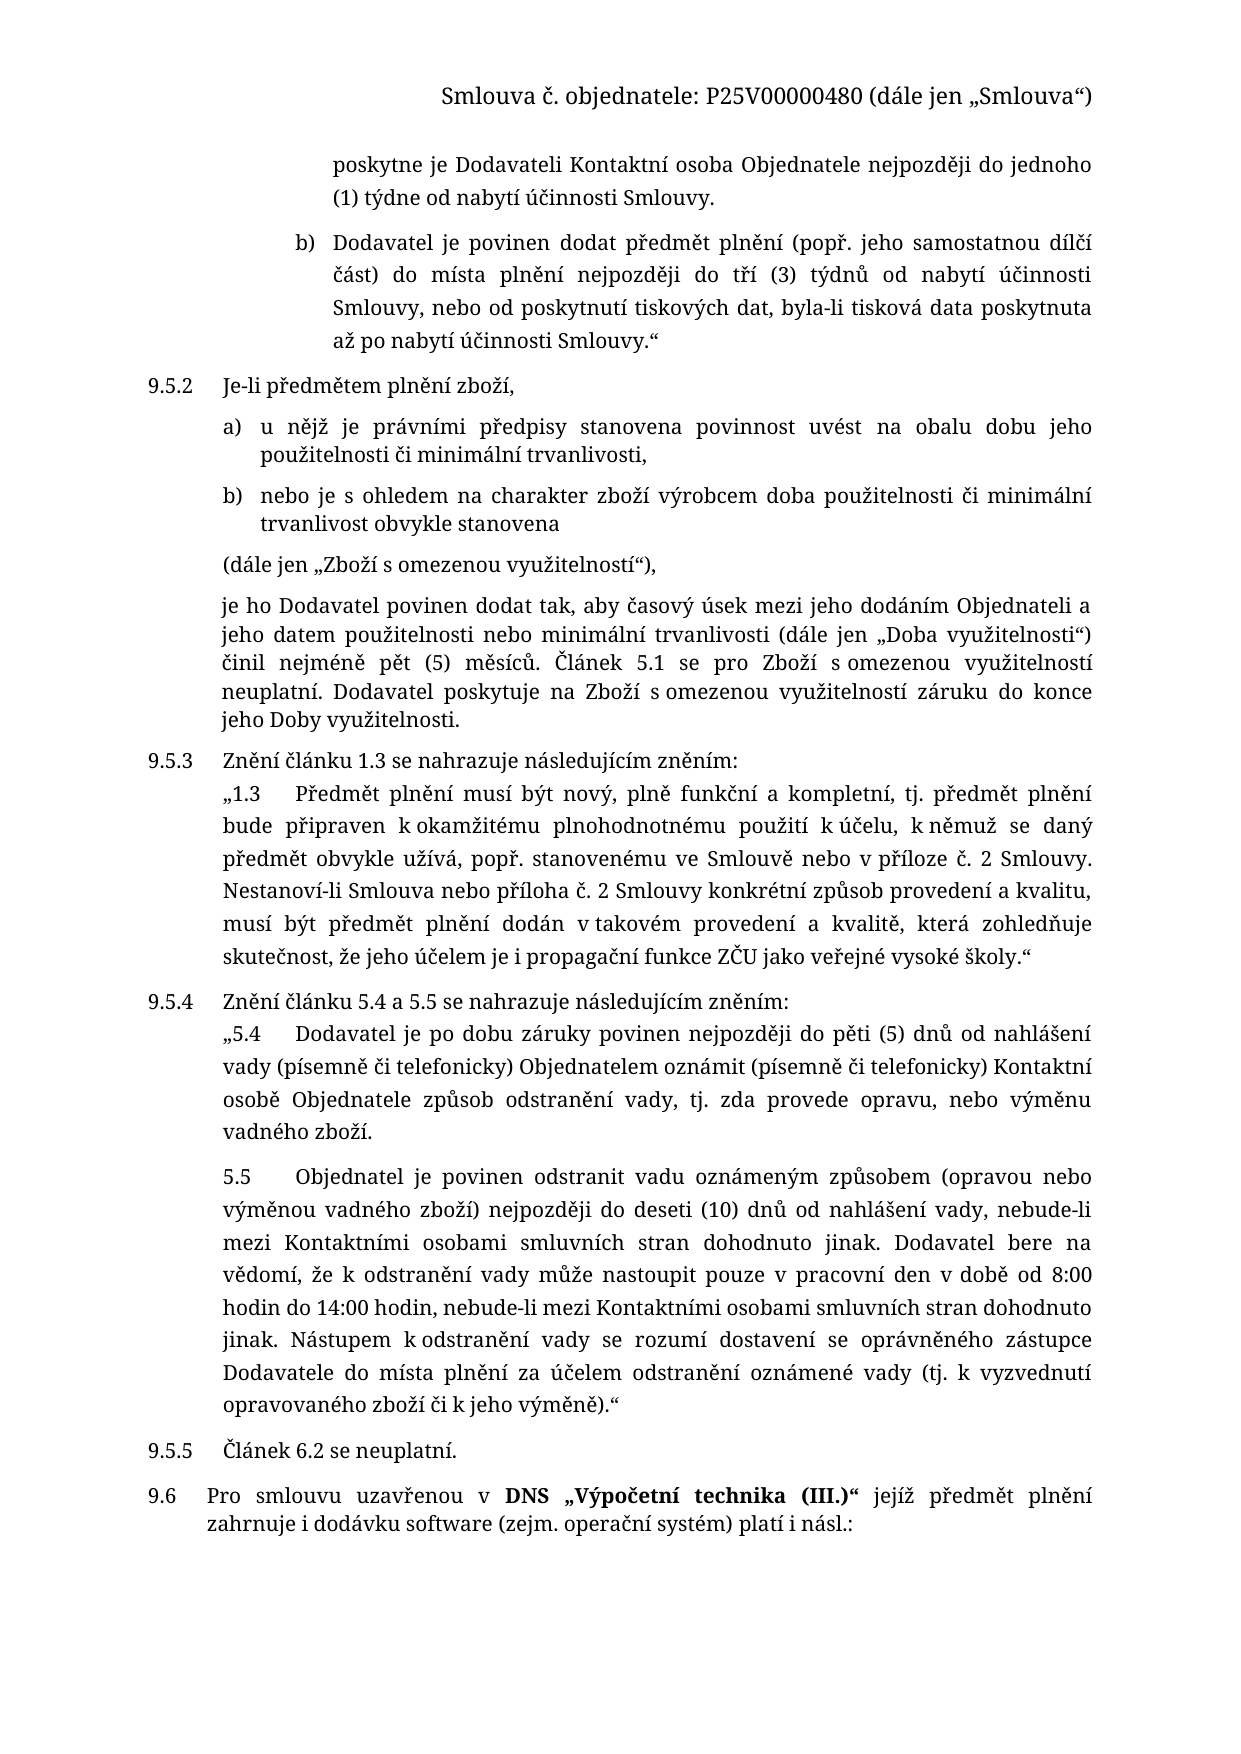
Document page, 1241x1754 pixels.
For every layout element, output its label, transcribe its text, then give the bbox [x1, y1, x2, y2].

list Dodavatel je povinen dodat předmět plnění (popř. jeho samostatnou dílčí část) do místa plnění nejpozději do tří (3) týdnů od nabytí účinnosti Smlouvy, nebo od poskytnutí tiskových dat, byla-li tisková data poskytnuta až po nabytí účinnosti Smlouvy.“ [295, 228, 1093, 354]
list Pro smlouvu uzavřenou v DNS „Výpočetní technika (III.)“ jejíž předmět plnění zahrnuje i dodávku software (zejm. operační systém) platí i násl.: [148, 1481, 1093, 1538]
list u nějž je právními předpisy stanovena povinnost uvést na obalu dobu jeho použitelnosti či minimální trvanlivosti, [223, 412, 1093, 469]
list Znění článku 1.3 se nahrazuje následujícím zněním: [148, 746, 1093, 774]
list Je-li předmětem plnění zboží, [148, 371, 1093, 399]
list Znění článku 5.4 a 5.5 se nahrazuje následujícím zněním: [148, 987, 1093, 1015]
text je ho Dodavatel povinen dodat tak, aby časový úsek mezi jeho dodáním Objednateli a jeho datem použitelnosti nebo minimální trvanlivosti (dále jen „Doba využitelnosti“) činil nejméně pět (5) měsíců. Článek 5.1 se pro Zboží s omezenou využitelností neuplatní. Dodavatel poskytuje na Zboží s omezenou využitelností záruku do konce jeho Doby využitelnosti. [221, 591, 1093, 734]
list „5.4 Dodavatel je po dobu záruky povinen nejpozději do pěti (5) dnů od nahlášení vady (písemně či telefonicky) Objednatelem oznámit (písemně či telefonicky) Kontaktní osobě Objednatele způsob odstranění vady, tj. zda provede opravu, nebo výměnu vadného zboží. [223, 1019, 1093, 1146]
list „1.3 Předmět plnění musí být nový, plně funkční a kompletní, tj. předmět plnění bude připraven k okamžitému plnohodnotnému použití k účelu, k němuž se daný předmět obvykle užívá, popř. stanovenému ve Smlouvě nebo v příloze č. 2 Smlouvy. Nestanoví-li Smlouva nebo příloha č. 2 Smlouvy konkrétní způsob provedení a kvalitu, musí být předmět plnění dodán v takovém provedení a kvalitě, která zohledňuje skutečnost, že jeho účelem je i propagační funkce ZČU jako veřejné vysoké školy.“ [223, 779, 1093, 970]
text (dále jen „Zboží s omezenou využitelností“), [223, 551, 1093, 579]
list nebo je s ohledem na charakter zboží výrobcem doba použitelnosti či minimální trvanlivost obvykle stanovena [223, 481, 1093, 538]
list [295, 150, 1093, 211]
list 5.5 Objednatel je povinen odstranit vadu oznámeným způsobem (opravou nebo výměnou vadného zboží) nejpozději do deseti (10) dnů od nahlášení vady, nebude-li mezi Kontaktními osobami smluvních stran dohodnuto jinak. Dodavatel bere na vědomí, že k odstranění vady může nastoupit pouze v pracovní den v době od 8:00 hodin do 14:00 hodin, nebude-li mezi Kontaktními osobami smluvních stran dohodnuto jinak. Nástupem k odstranění vady se rozumí dostavení se oprávněného zástupce Dodavatele do místa plnění za účelem odstranění oznámené vady (tj. k vyzvednutí opravovaného zboží či k jeho výměně).“ [223, 1162, 1093, 1419]
list Článek 6.2 se neuplatní. [148, 1436, 1093, 1464]
